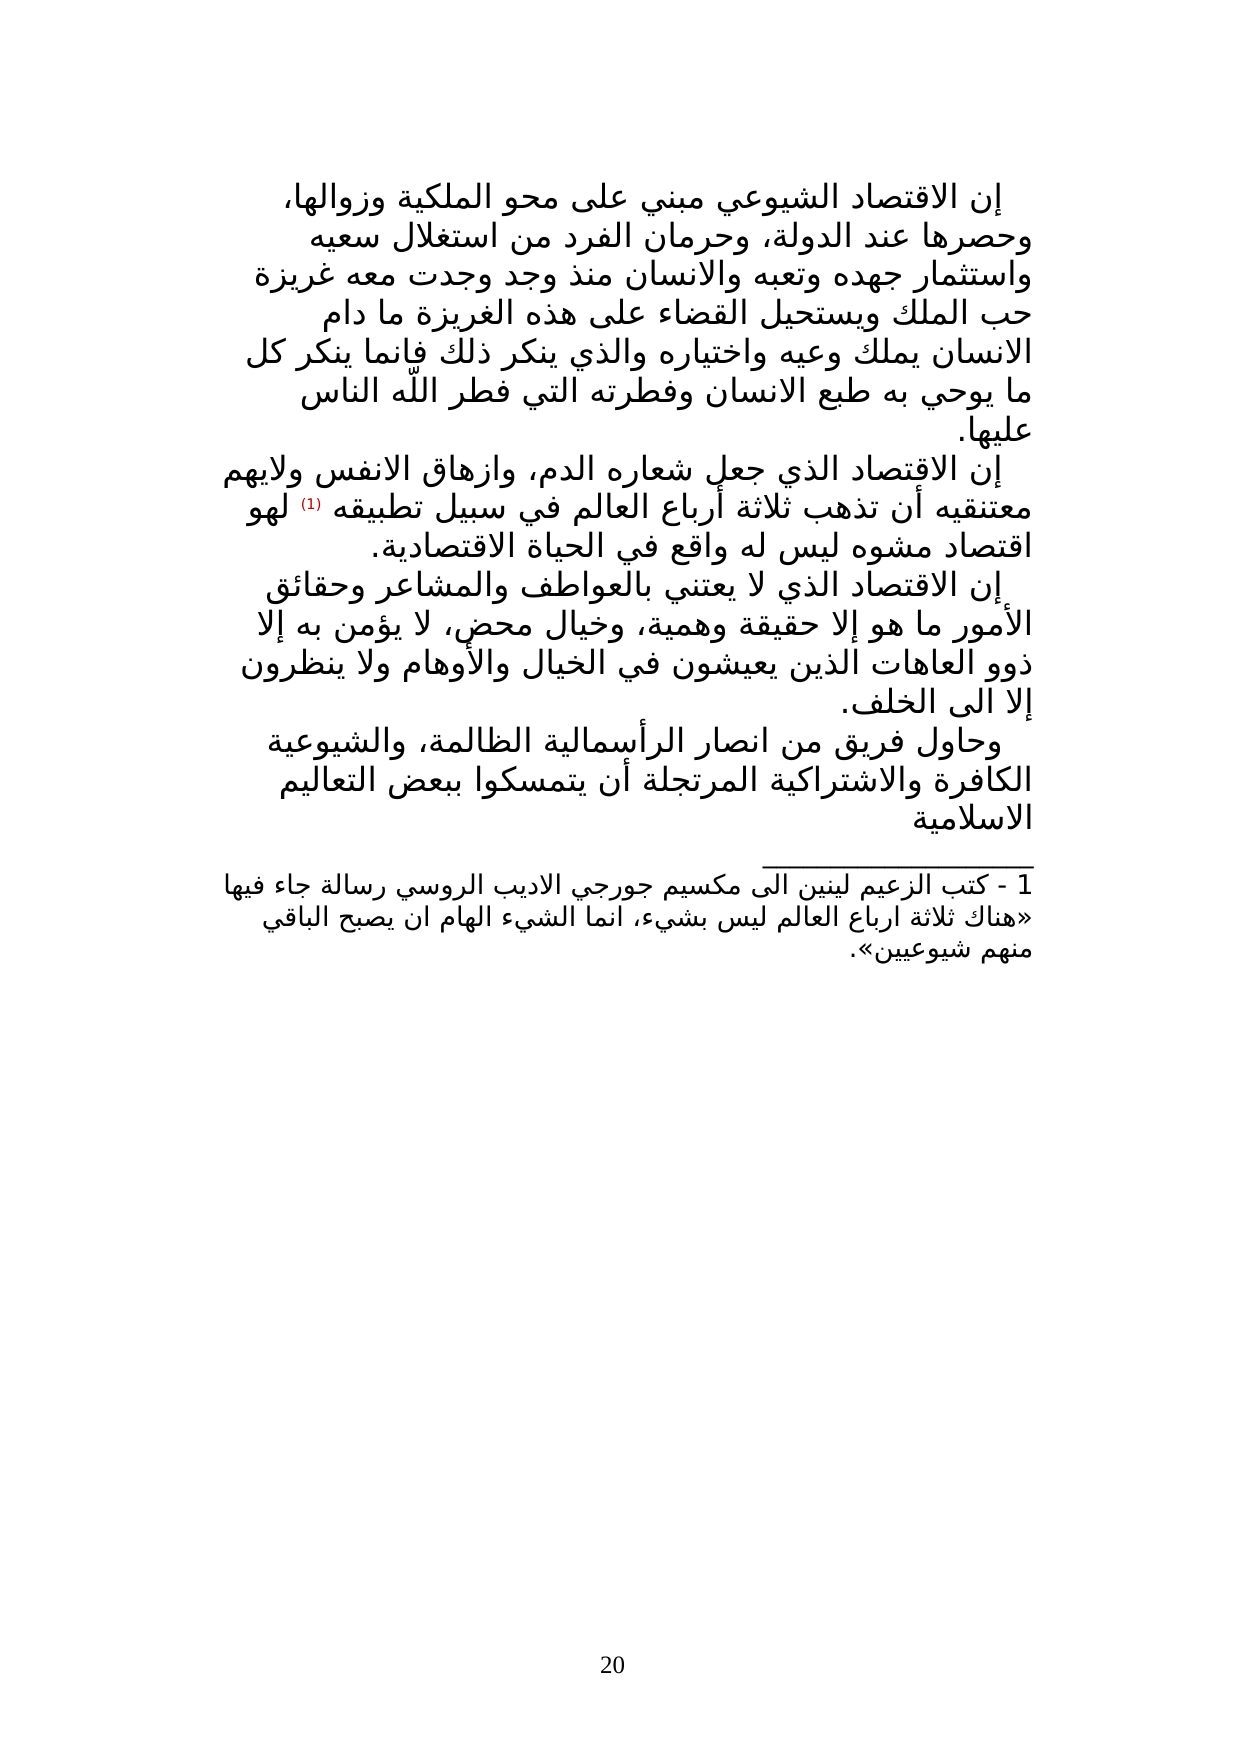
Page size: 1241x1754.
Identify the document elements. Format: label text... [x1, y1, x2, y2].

text ____________________ [222, 838, 1033, 869]
text 1 - كتب الزعيم لينين الى مكسيم جورجي الاديب الروسي رسالة جاء فيها «هناك ثلاثة ارباع العالم ليس بشيء، انما الشيء الهام ان يصبح الباقي منهم شيوعيين». [222, 869, 1033, 964]
text إن الاقتصاد الذي لا يعتني بالعواطف والمشاعر وحقائق الأمور ما هو إلا حقيقة وهمية، وخيال محض، لا يؤمن به إلا ذوو العاهات الذين يعيشون في الخيال والأوهام ولا ينظرون إلا الى الخلف. [222, 566, 1033, 721]
text وحاول فريق من انصار الرأسمالية الظالمة، والشيوعية الكافرة والاشتراكية المرتجلة أن يتمسكوا ببعض التعاليم الاسلامية [222, 721, 1033, 838]
text إن الاقتصاد الشيوعي مبني على محو الملكية وزوالها، وحصرها عند الدولة، وحرمان الفرد من استغلال سعيه واستثمار جهده وتعبه والانسان منذ وجد وجدت معه غريزة حب الملك ويستحيل القضاء على هذه الغريزة ما دام الانسان يملك وعيه واختياره والذي ينكر ذلك فانما ينكر كل ما يوحي به طبع الانسان وفطرته التي فطر اللّه الناس عليها. [222, 177, 1033, 449]
text إن الاقتصاد الذي جعل شعاره الدم، وازهاق الانفس ولايهم معتنقيه أن تذهب ثلاثة أرباع العالم في سبيل تطبيقه (1) لهو اقتصاد مشوه ليس له واقع في الحياة الاقتصادية. [222, 449, 1033, 566]
